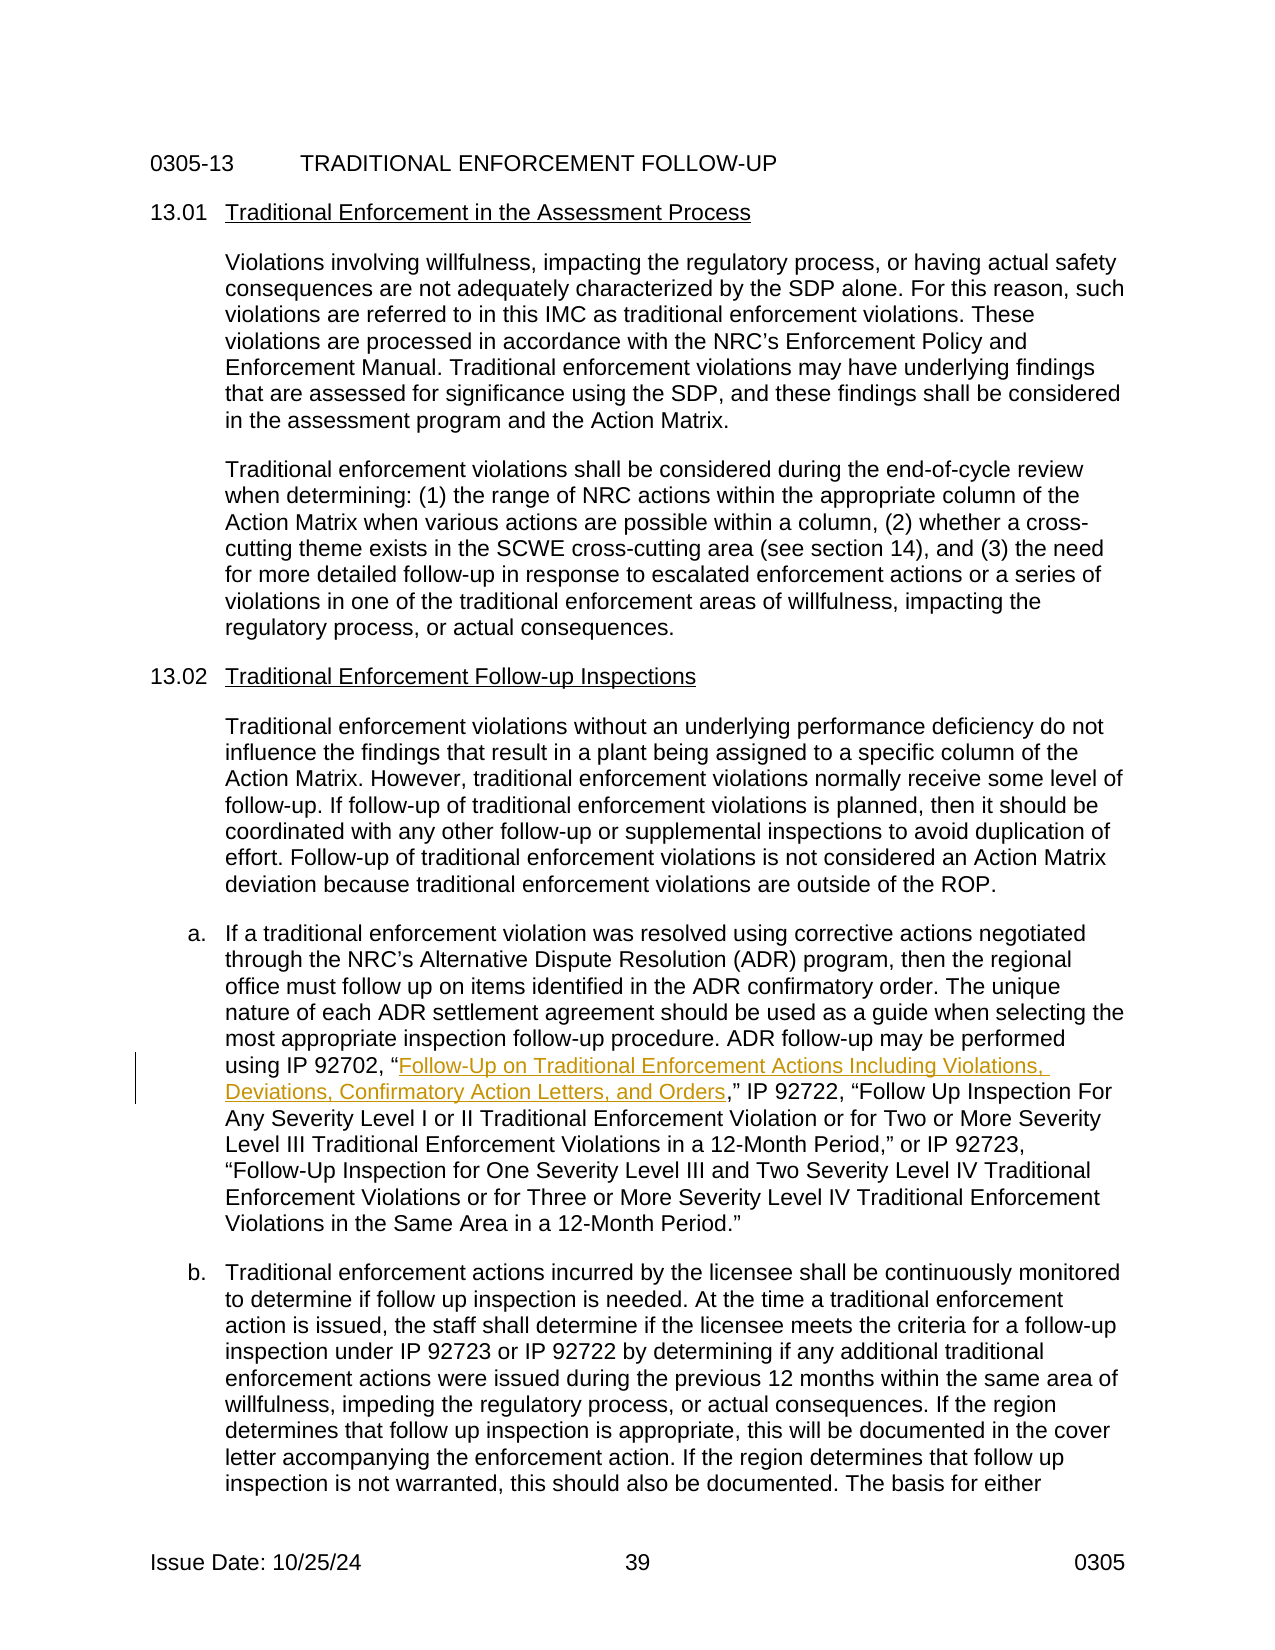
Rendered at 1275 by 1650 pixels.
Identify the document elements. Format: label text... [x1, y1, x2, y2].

text Traditional enforcement violations without an underlying performance deficiency do not influence the findings that result in a plant being assigned to a specific column of the Action Matrix. However, traditional enforcement violations normally receive some level of follow-up. If follow-up of traditional enforcement violations is planned, then it should be coordinated with any other follow-up or supplemental inspections to avoid duplication of effort. Follow-up of traditional enforcement violations is not considered an Action Matrix deviation because traditional enforcement violations are outside of the ROP. [225, 713, 1125, 897]
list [187, 1259, 1125, 1496]
text Violations involving willfulness, impacting the regulatory process, or having actual safety consequences are not adequately characterized by the SDP alone. For this reason, such violations are referred to in this IMC as traditional enforcement violations. These violations are processed in accordance with the NRC’s Enforcement Policy and Enforcement Manual. Traditional enforcement violations may have underlying findings that are assessed for significance using the SDP, and these findings shall be considered in the assessment program and the Action Matrix. [225, 248, 1125, 433]
subtitle 0305-13 TRADITIONAL ENFORCEMENT FOLLOW-UP [150, 150, 1125, 176]
subtitle 13.01 Traditional Enforcement in the Assessment Process [150, 199, 1125, 226]
text Traditional enforcement violations shall be considered during the end-of-cycle review when determining: (1) the range of NRC actions within the appropriate column of the Action Matrix when various actions are possible within a column, (2) whether a cross-cutting theme exists in the SCWE cross-cutting area (see section 14), and (3) the need for more detailed follow-up in response to escalated enforcement actions or a series of violations in one of the traditional enforcement areas of willfulness, impacting the regulatory process, or actual consequences. [225, 456, 1125, 640]
subtitle 13.02 Traditional Enforcement Follow-up Inspections [150, 663, 1125, 690]
list If a traditional enforcement violation was resolved using corrective actions negotiated through the NRC’s Alternative Dispute Resolution (ADR) program, then the regional office must follow up on items identified in the ADR confirmatory order. The unique nature of each ADR settlement agreement should be used as a guide when selecting the most appropriate inspection follow-up procedure. ADR follow-up may be performed using IP 92702, “,” IP 92722, “Follow Up Inspection For Any Severity Level I or II Traditional Enforcement Violation or for Two or More Severity Level III Traditional Enforcement Violations in a 12-Month Period,” or IP 92723, “Follow-Up Inspection for One Severity Level III and Two Severity Level IV Traditional Enforcement Violations or for Three or More Severity Level IV Traditional Enforcement Violations in the Same Area in a 12-Month Period.” [187, 920, 1125, 1236]
